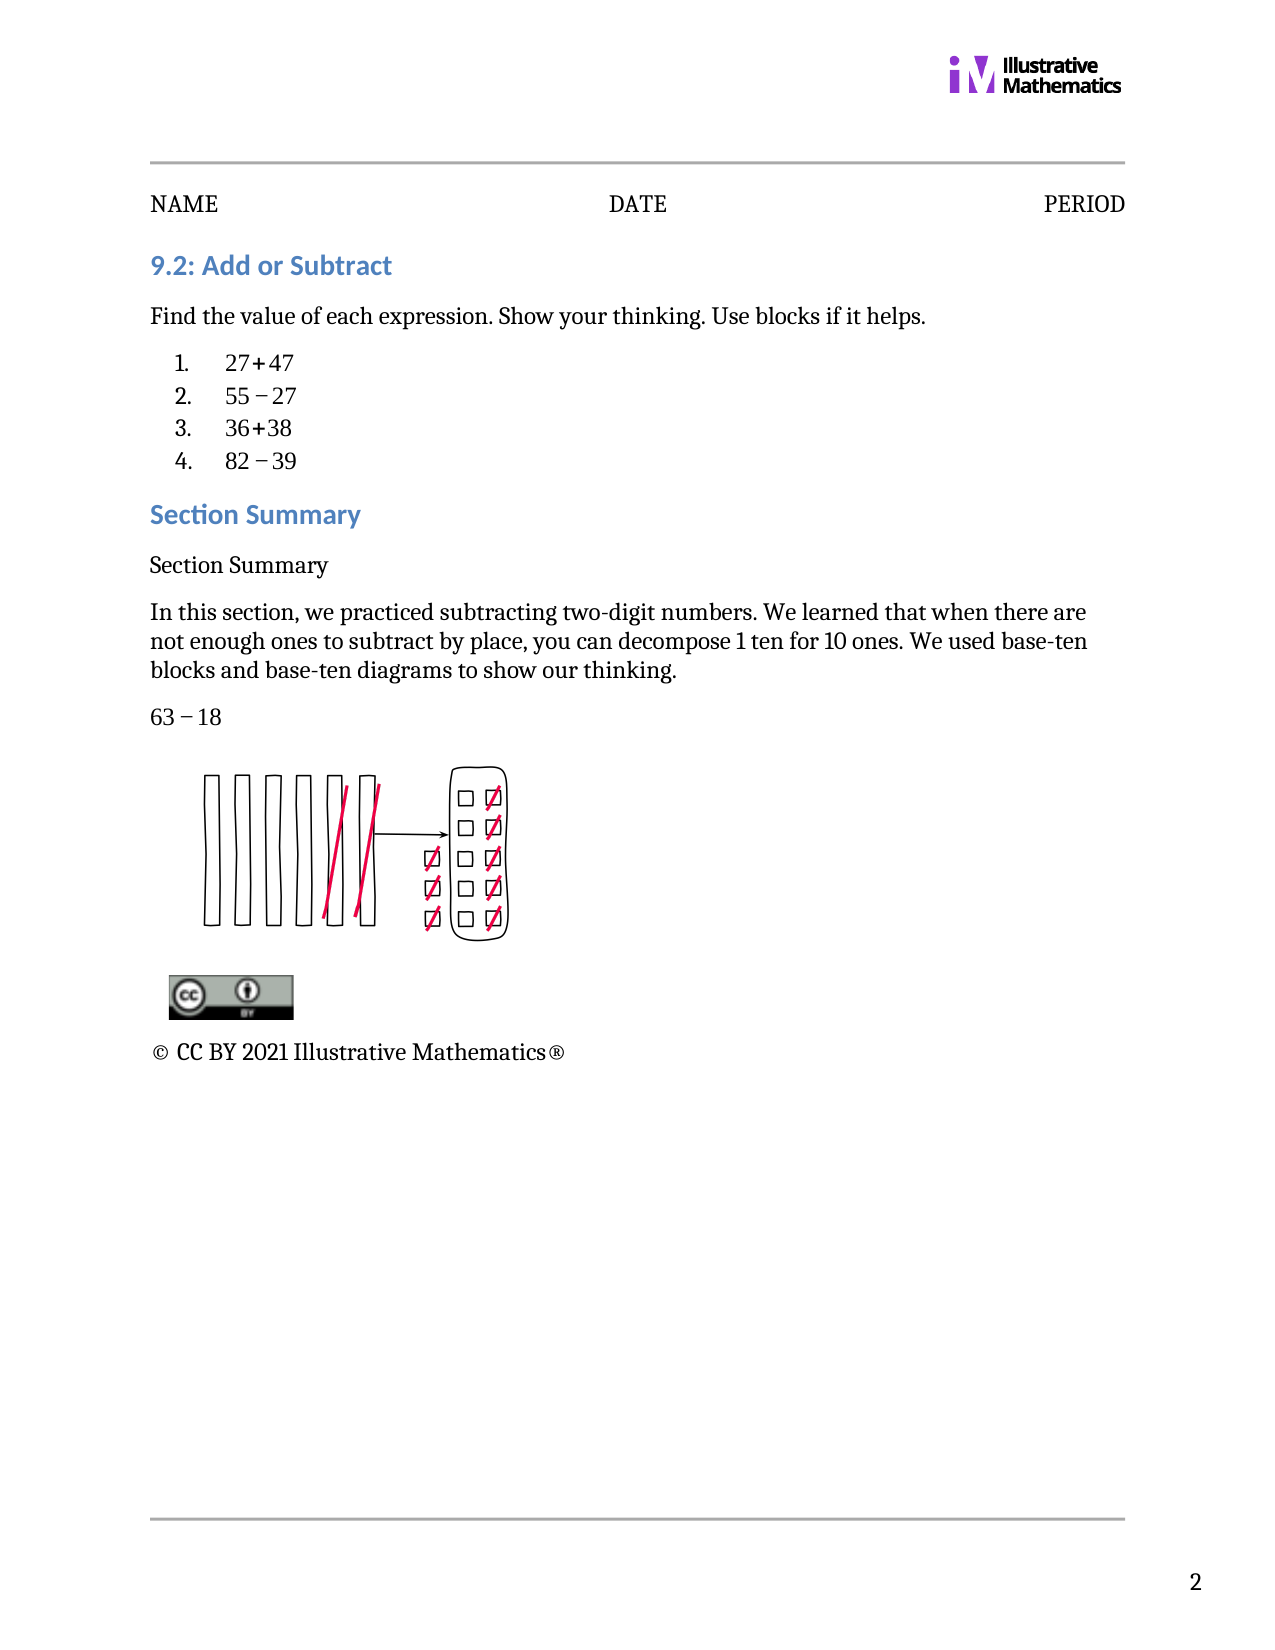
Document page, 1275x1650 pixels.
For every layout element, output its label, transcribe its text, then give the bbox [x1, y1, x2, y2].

text Section Summary [150, 551, 1125, 579]
text © CC BY 2021 Illustrative Mathematics® [150, 1038, 1125, 1067]
picture [168, 750, 544, 957]
subtitle Section Summary [150, 496, 1125, 532]
text In this section, we practiced subtracting two-digit numbers. We learned that when there are not enough ones to subtract by place, you can decompose 1 ten for 10 ones. We used base-ten blocks and base-ten diagrams to show our thinking. [150, 598, 1125, 684]
subtitle 9.2: Add or Subtract [150, 247, 1125, 283]
picture [949, 55, 1121, 93]
text Find the value of each expression. Show your thinking. Use blocks if it helps. [150, 302, 1125, 331]
picture [168, 975, 294, 1020]
